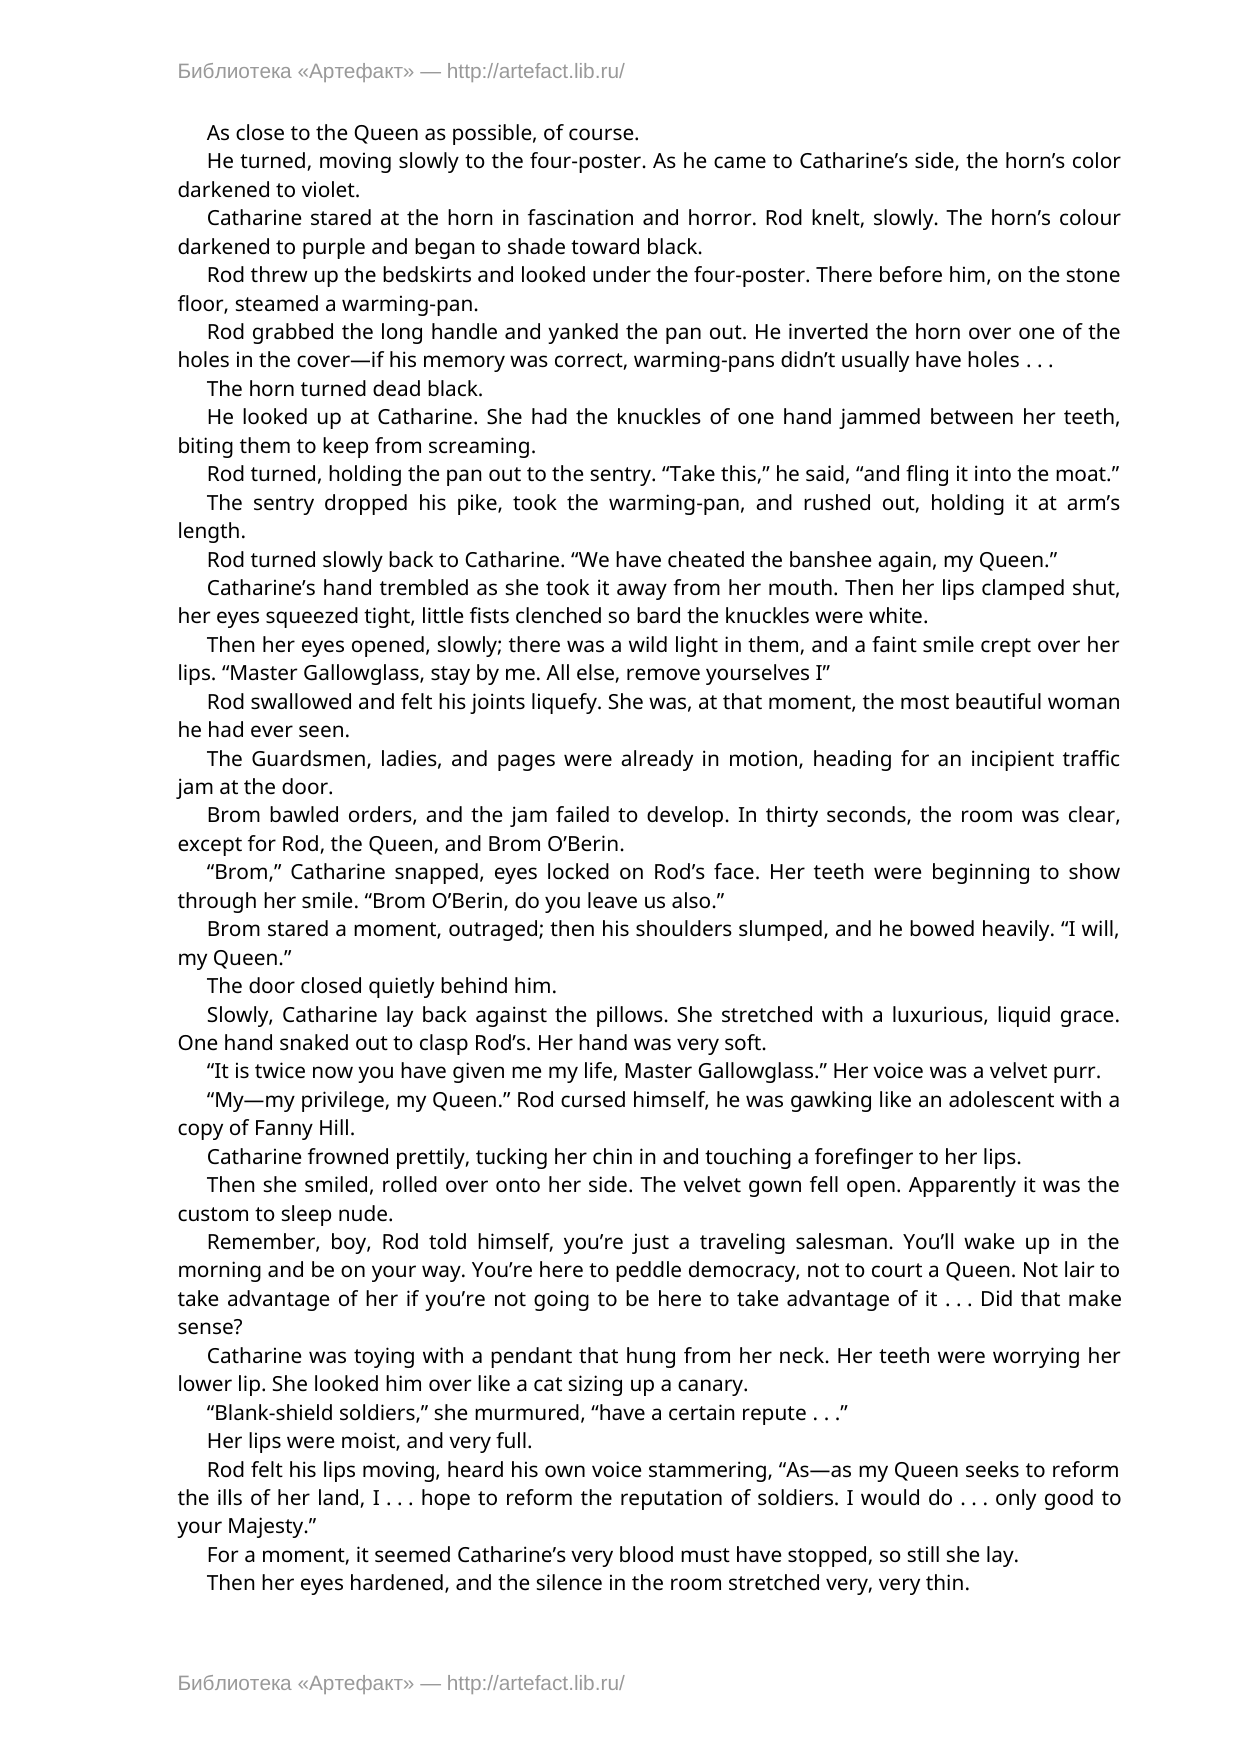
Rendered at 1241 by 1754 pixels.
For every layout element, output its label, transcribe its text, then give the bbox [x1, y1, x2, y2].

text “It is twice now you have given me my life, Master Gallowglass.” Her voice was a velvet purr. [177, 1057, 1122, 1085]
text Slowly, Catharine lay back against the pillows. She stretched with a luxurious, liquid grace. One hand snaked out to clasp Rod’s. Her hand was very soft. [177, 1000, 1122, 1057]
text “Brom,” Catharine snapped, eyes locked on Rod’s face. Her teeth were beginning to show through her smile. “Brom O’Berin, do you leave us also.” [177, 857, 1122, 914]
text Catharine frowned prettily, tucking her chin in and touching a forefinger to her lips. [177, 1142, 1122, 1170]
text The horn turned dead black. [177, 374, 1122, 402]
text He looked up at Catharine. She had the knuckles of one hand jammed between her teeth, biting them to keep from screaming. [177, 402, 1122, 459]
text The Guardsmen, ladies, and pages were already in motion, heading for an incipient traffic jam at the door. [177, 744, 1122, 801]
text He turned, moving slowly to the four-poster. As he came to Catharine’s side, the horn’s color darkened to violet. [177, 147, 1122, 203]
text Catharine was toying with a pendant that hung from her neck. Her teeth were worrying her lower lip. She looked him over like a cat sizing up a canary. [177, 1341, 1122, 1398]
text Rod turned slowly back to Catharine. “We have cheated the banshee again, my Queen.” [177, 545, 1122, 573]
text Brom stared a moment, outraged; then his shoulders slumped, and he bowed heavily. “I will, my Queen.” [177, 914, 1122, 971]
text Then she smiled, rolled over onto her side. The velvet gown fell open. Apparently it was the custom to sleep nude. [177, 1170, 1122, 1227]
text Brom bawled orders, and the jam failed to develop. In thirty seconds, the room was clear, except for Rod, the Queen, and Brom O’Berin. [177, 801, 1122, 857]
text The door closed quietly behind him. [177, 971, 1122, 1000]
text Catharine stared at the horn in fascination and horror. Rod knelt, slowly. The horn’s colour darkened to purple and began to shade toward black. [177, 203, 1122, 260]
text Rod threw up the bedskirts and looked under the four-poster. There before him, on the stone floor, steamed a warming-pan. [177, 260, 1122, 317]
text Then her eyes opened, slowly; there was a wild light in them, and a faint smile crept over her lips. “Master Gallowglass, stay by me. All else, remove yourselves I” [177, 630, 1122, 687]
text Remember, boy, Rod told himself, you’re just a traveling salesman. You’ll wake up in the morning and be on your way. You’re here to peddle democracy, not to court a Queen. Not lair to take advantage of her if you’re not going to be here to take advantage of it . . . Did that make sense? [177, 1227, 1122, 1341]
text As close to the Queen as possible, of course. [177, 118, 1122, 147]
text “My—my privilege, my Queen.” Rod cursed himself, he was gawking like an adolescent with a copy of Fanny Hill. [177, 1085, 1122, 1142]
text Rod grabbed the long handle and yanked the pan out. He inverted the horn over one of the holes in the cover—if his memory was correct, warming-pans didn’t usually have holes . . . [177, 317, 1122, 374]
text Rod swallowed and felt his joints liquefy. She was, at that moment, the most beautiful woman he had ever seen. [177, 687, 1122, 744]
text “Blank-shield soldiers,” she murmured, “have a certain repute . . .” [177, 1398, 1122, 1426]
text Then her eyes hardened, and the silence in the room stretched very, very thin. [177, 1568, 1122, 1597]
text Her lips were moist, and very full. [177, 1426, 1122, 1455]
text Rod turned, holding the pan out to the sentry. “Take this,” he said, “and fling it into the moat.” [177, 459, 1122, 488]
text Catharine’s hand trembled as she took it away from her mouth. Then her lips clamped shut, her eyes squeezed tight, little fists clenched so bard the knuckles were white. [177, 573, 1122, 630]
text For a moment, it seemed Catharine’s very blood must have stopped, so still she lay. [177, 1540, 1122, 1568]
text The sentry dropped his pike, took the warming-pan, and rushed out, holding it at arm’s length. [177, 488, 1122, 545]
text Rod felt his lips moving, heard his own voice stammering, “As—as my Queen seeks to reform the ills of her land, I . . . hope to reform the reputation of soldiers. I would do . . . only good to your Majesty.” [177, 1455, 1122, 1540]
